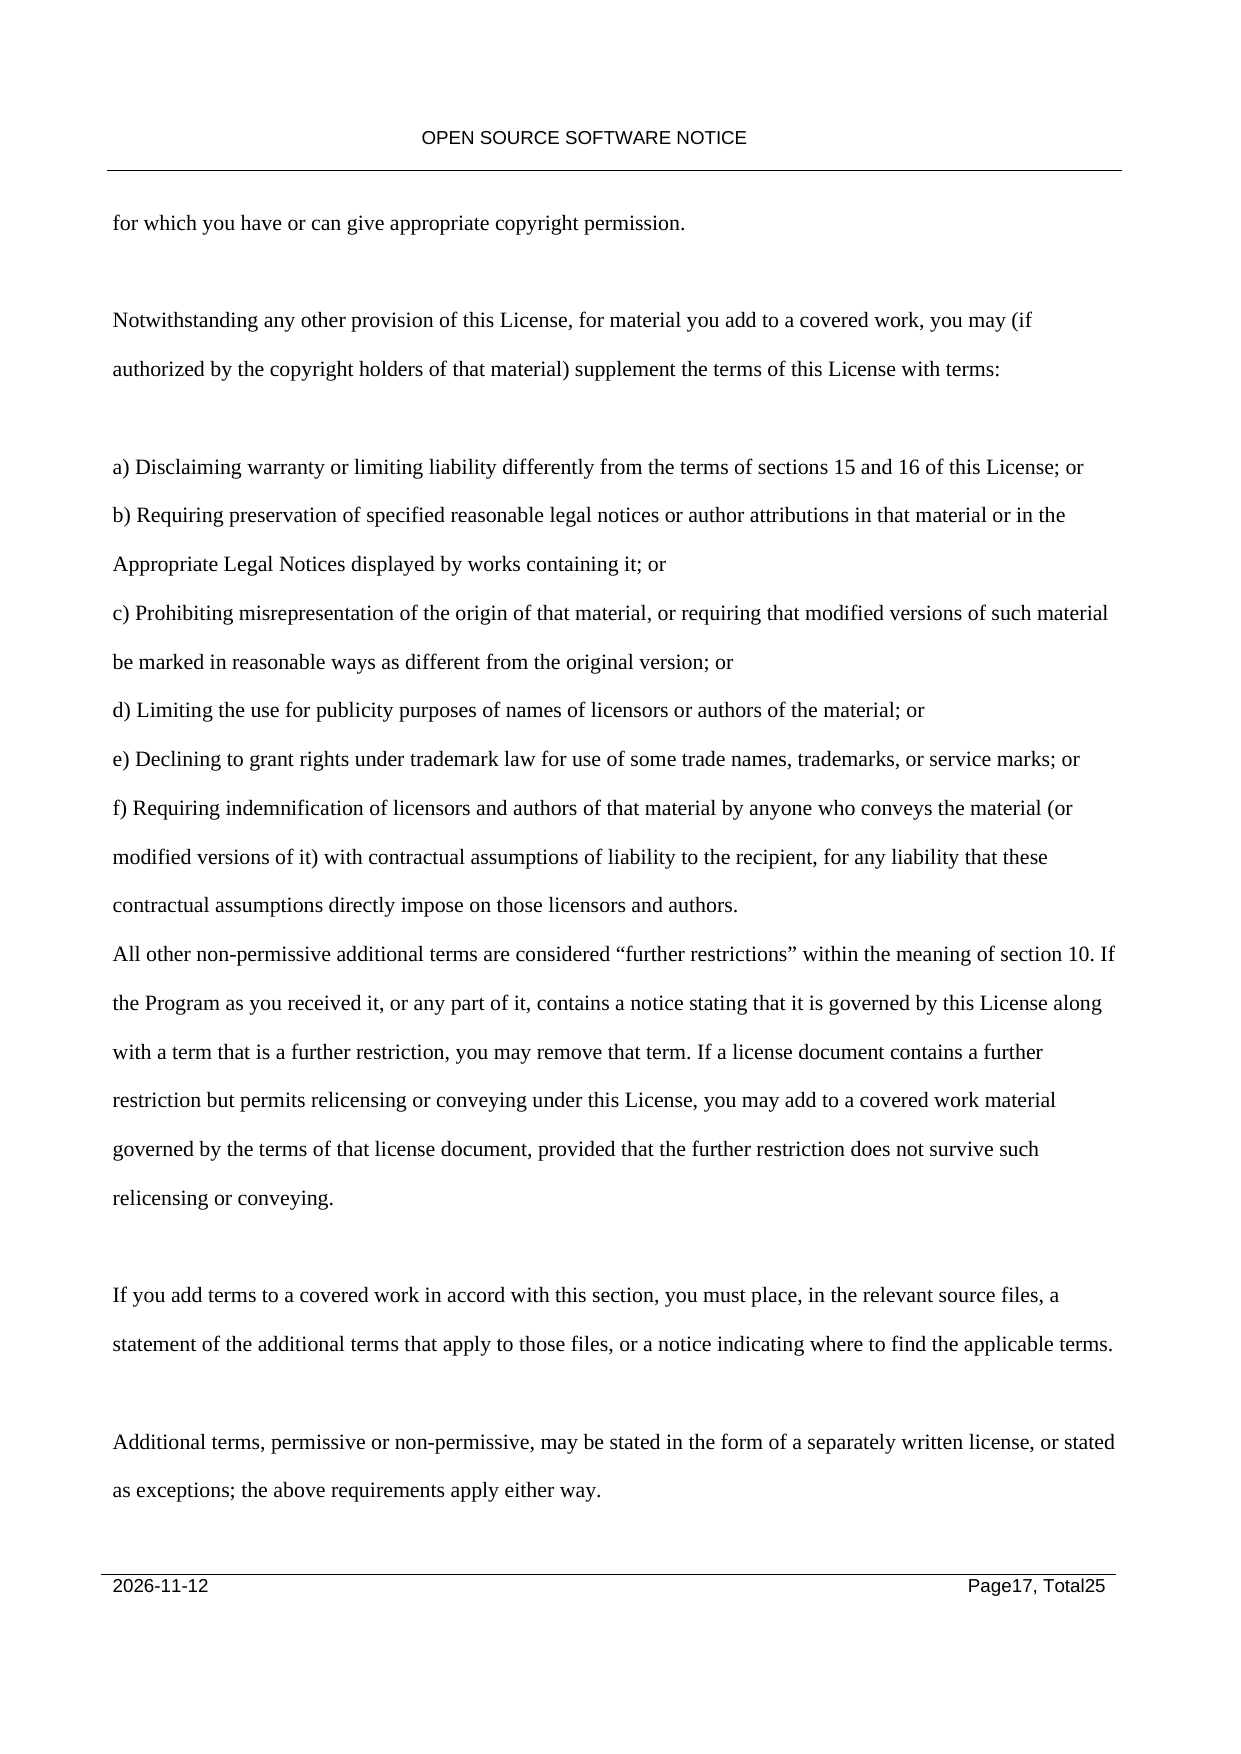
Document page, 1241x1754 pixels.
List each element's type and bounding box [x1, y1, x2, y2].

text [112, 206, 1128, 1506]
